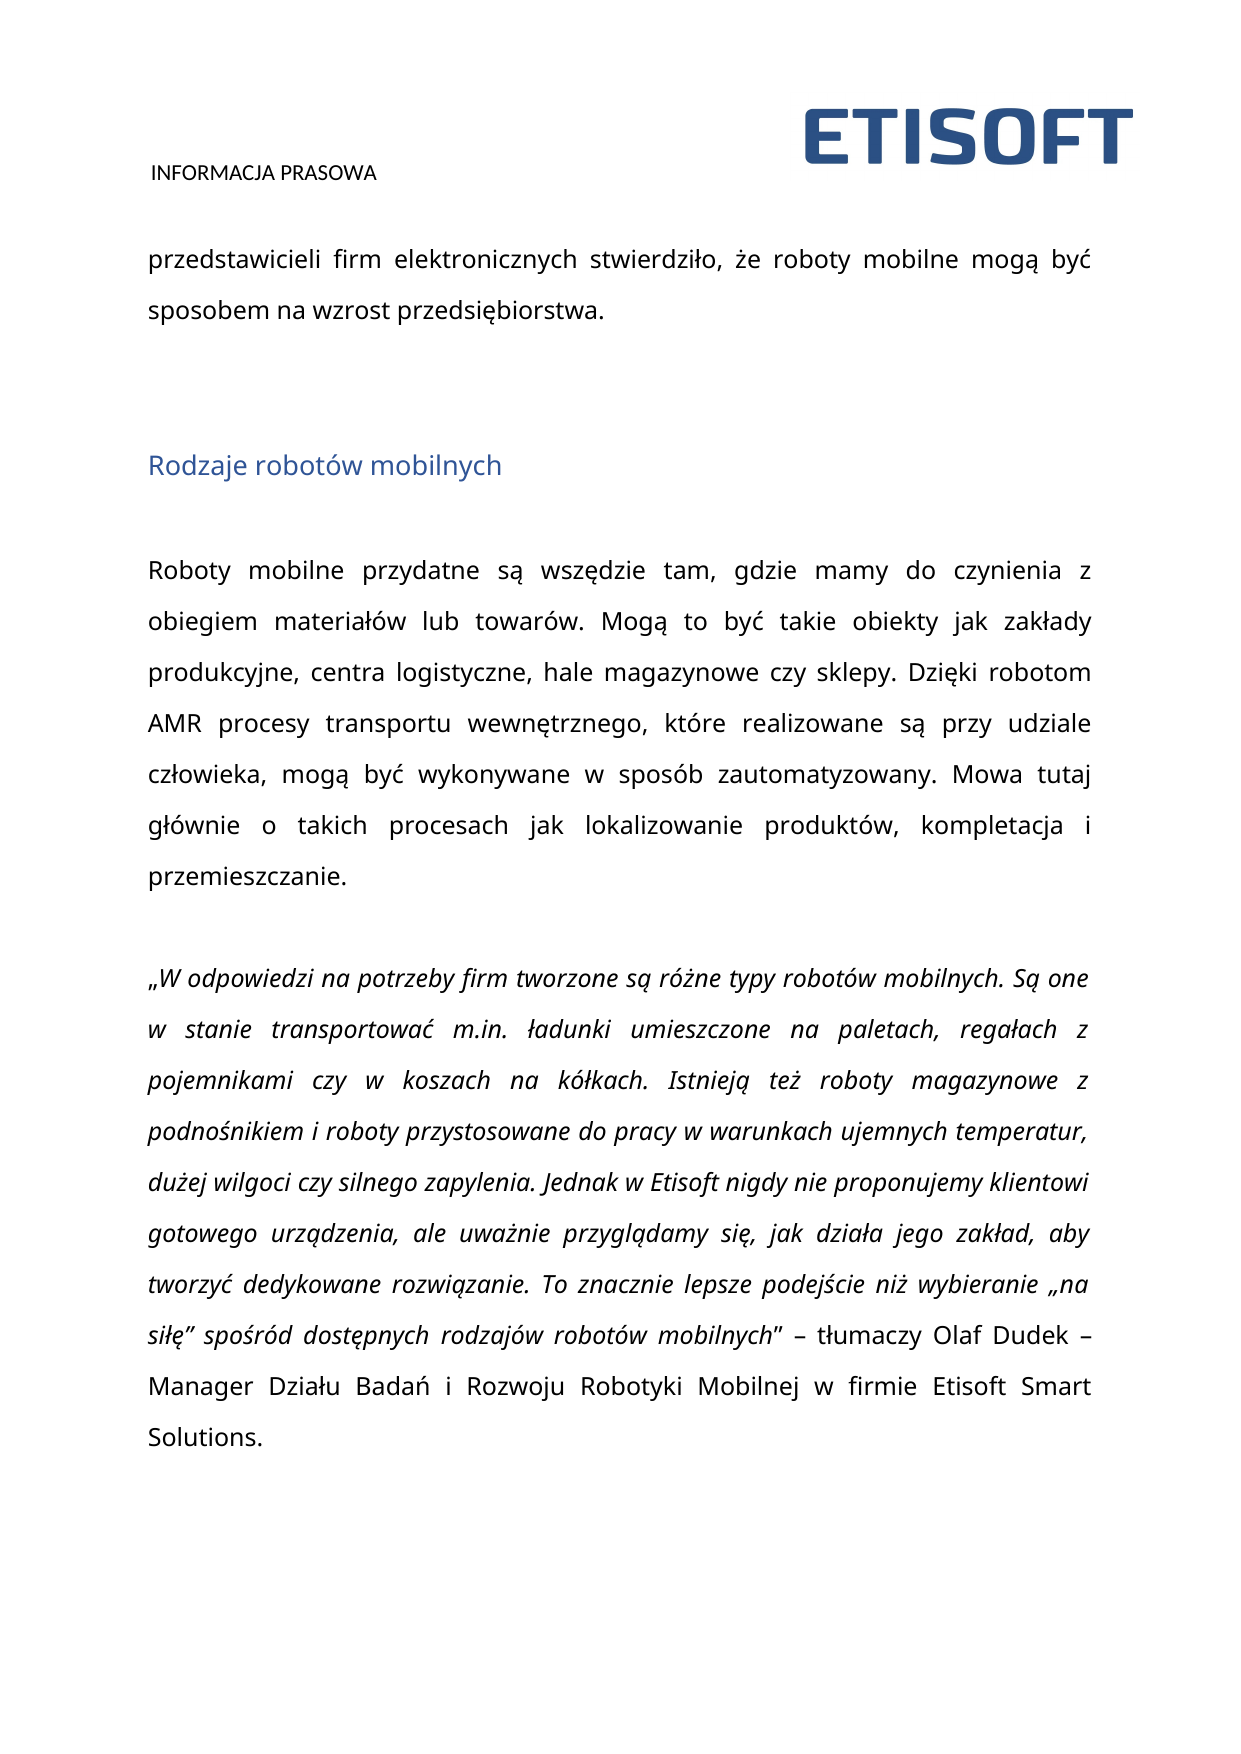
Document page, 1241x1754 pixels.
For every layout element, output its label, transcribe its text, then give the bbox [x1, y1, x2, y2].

text Roboty mobilne przydatne są wszędzie tam, gdzie mamy do czynienia z obiegiem materiałów lub towarów. Mogą to być takie obiekty jak zakłady produkcyjne, centra logistyczne, hale magazynowe czy sklepy. Dzięki robotom AMR procesy transportu wewnętrznego, które realizowane są przy udziale człowieka, mogą być wykonywane w sposób zautomatyzowany. Mowa tutaj głównie o takich procesach jak lokalizowanie produktów, kompletacja i przemieszczanie. [148, 552, 1093, 893]
text „W odpowiedzi na potrzeby firm tworzone są różne typy robotów mobilnych. Są one w stanie transportować m.in. ładunki umieszczone na paletach, regałach z pojemnikami czy w koszach na kółkach. Istnieją też roboty magazynowe z podnośnikiem i roboty przystosowane do pracy w warunkach ujemnych temperatur, dużej wilgoci czy silnego zapylenia. Jednak w Etisoft nigdy nie proponujemy klientowi gotowego urządzenia, ale uważnie przyglądamy się, jak działa jego zakład, aby tworzyć dedykowane rozwiązanie. To znacznie lepsze podejście niż wybieranie „na siłę” spośród dostępnych rodzajów robotów mobilnych” – tłumaczy Olaf Dudek – Manager Działu Badań i Rozwoju Robotyki Mobilnej w firmie Etisoft Smart Solutions. [148, 961, 1093, 1454]
picture [790, 92, 1141, 181]
subtitle Rodzaje robotów mobilnych [148, 446, 1093, 483]
